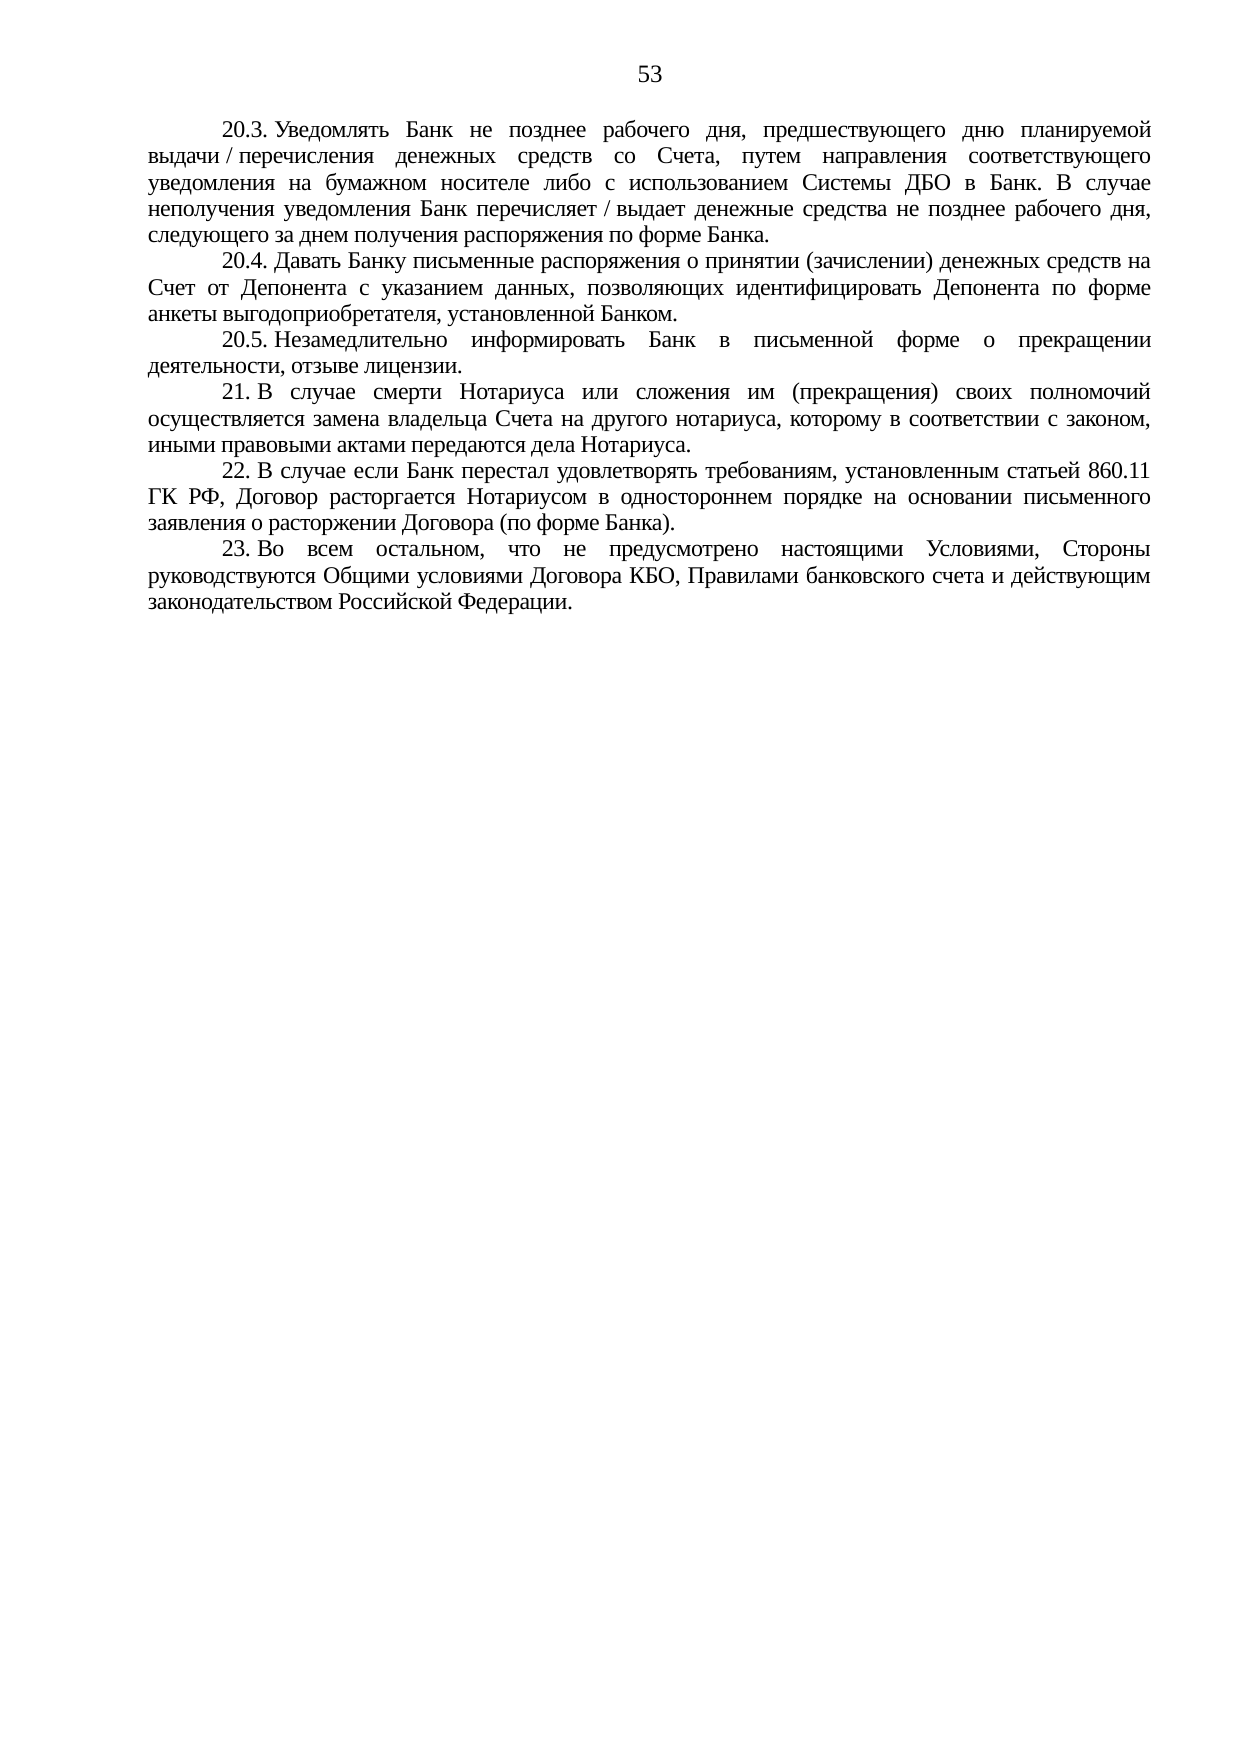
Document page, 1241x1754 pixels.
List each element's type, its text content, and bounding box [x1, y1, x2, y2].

list 20.4. Давать Банку письменные распоряжения о принятии (зачислении) денежных средств на Счет от Депонента с указанием данных, позволяющих идентифицировать Депонента по форме анкеты выгодоприобретателя, установленной Банком. [148, 248, 1152, 326]
text 20.5. Незамедлительно информировать Банк в письменной форме о прекращении деятельности, отзыве лицензии. [148, 326, 1152, 379]
text 22. В случае если Банк перестал удовлетворять требованиям, установленным статьей 860.11 ГК РФ, Договор расторгается Нотариусом в одностороннем порядке на основании письменного заявления о расторжении Договора (по форме Банка). [148, 457, 1152, 536]
text 23. Во всем остальном, что не предусмотрено настоящими Условиями, Стороны руководствуются Общими условиями Договора КБО, Правилами банковского счета и действующим законодательством Российской Федерации. [148, 536, 1152, 615]
list 20.3. Уведомлять Банк не позднее рабочего дня, предшествующего дню планируемой выдачи / перечисления денежных средств со Счета, путем направления соответствующего уведомления на бумажном носителе либо с использованием Системы ДБО в Банк. В случае неполучения уведомления Банк перечисляет / выдает денежные средства не позднее рабочего дня, следующего за днем получения распоряжения по форме Банка. [148, 117, 1152, 248]
text 21. В случае смерти Нотариуса или сложения им (прекращения) своих полномочий осуществляется замена владельца Счета на другого нотариуса, которому в соответствии с законом, иными правовыми актами передаются дела Нотариуса. [148, 379, 1152, 457]
